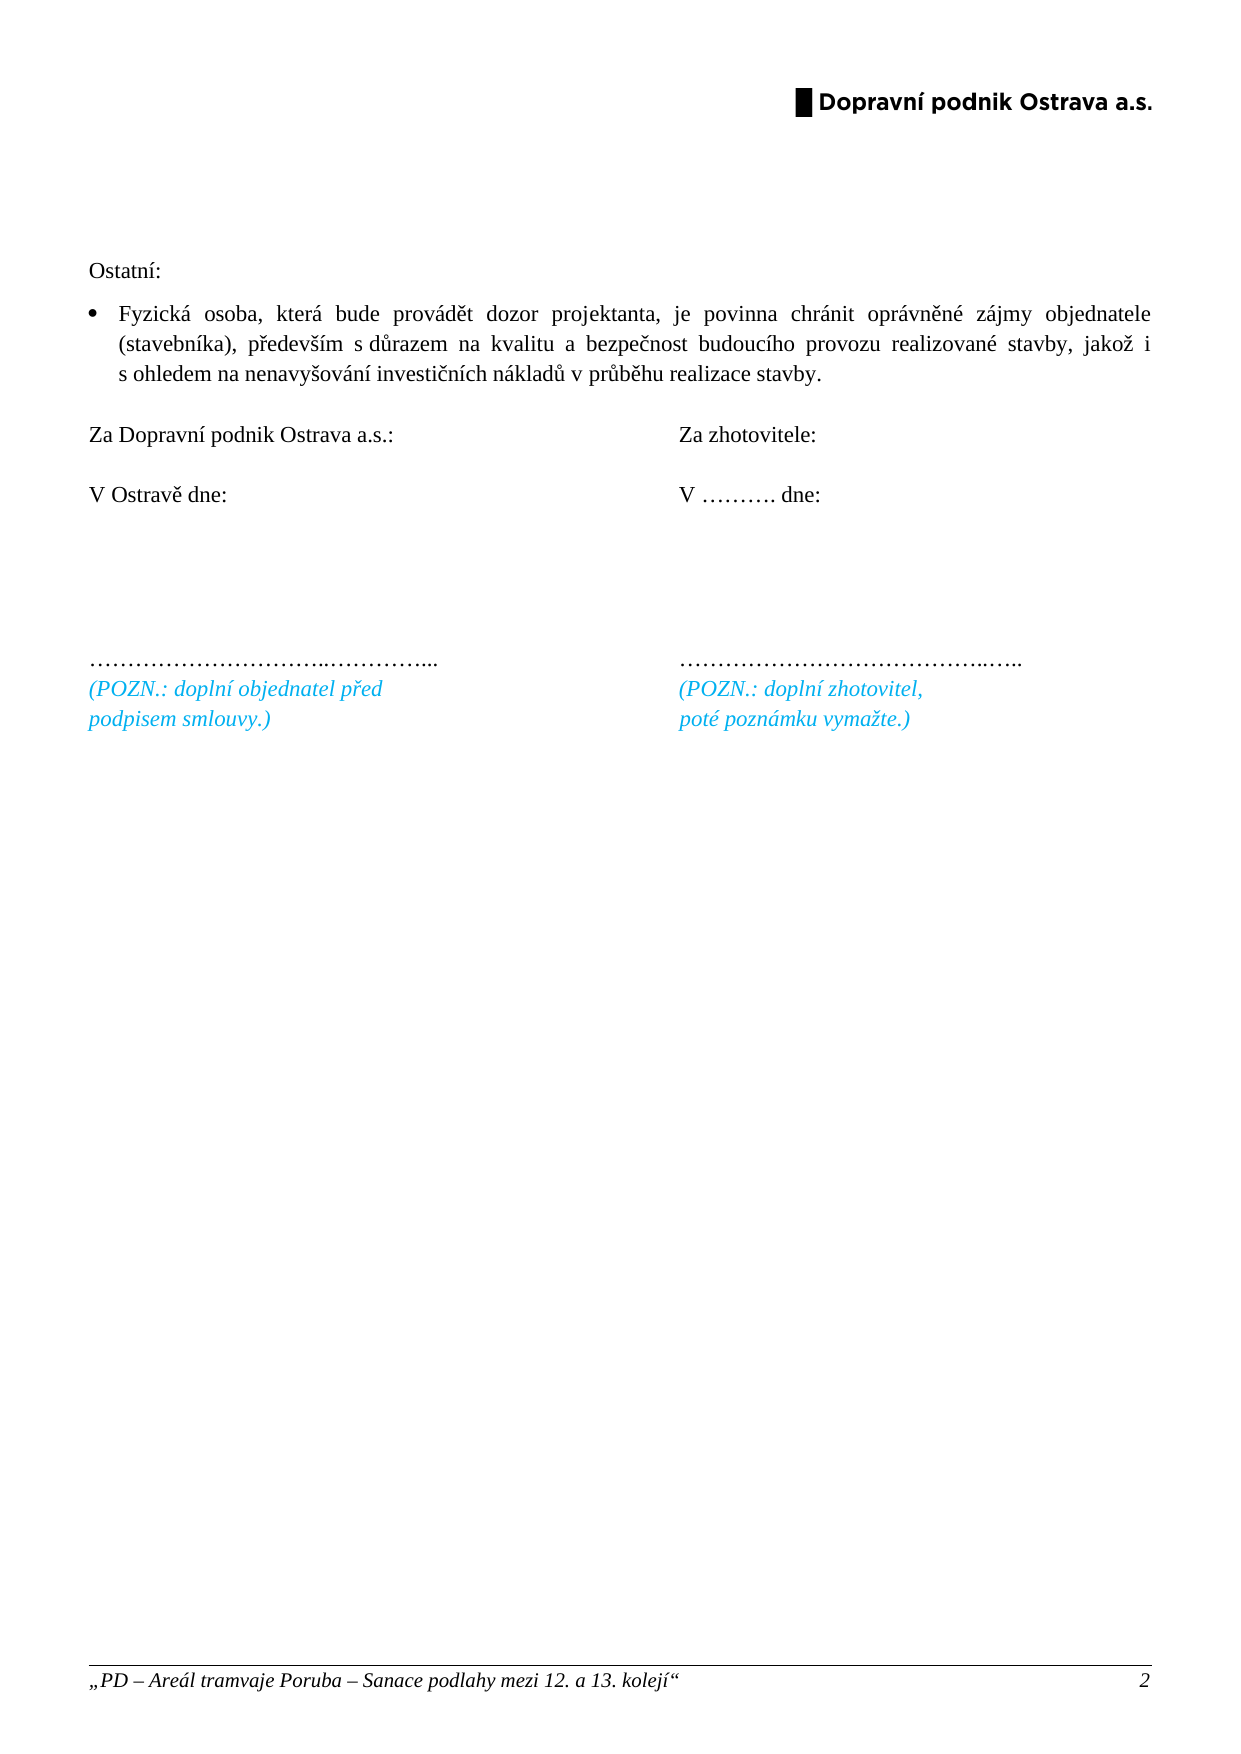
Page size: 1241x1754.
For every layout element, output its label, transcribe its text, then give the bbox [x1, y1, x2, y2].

text podpisem smlouvy.) poté poznámku vymažte.) [89, 705, 1152, 732]
text …………………………..…………... …………………………………..….. [89, 645, 1152, 671]
text (POZN.: doplní objednatel před (POZN.: doplní zhotovitel, [89, 675, 1152, 701]
text Ostatní: [89, 257, 1152, 284]
text V Ostravě dne: V ………. dne: [89, 481, 1152, 508]
list Fyzická osoba, která bude provádět dozor projektanta, je povinna chránit oprávněné zájmy objednatele (stavebníka), především s důrazem na kvalitu a bezpečnost budoucího provozu realizované stavby, jakož i s ohledem na nenavyšování investičních nákladů v průběhu realizace stavby. [89, 300, 1152, 387]
text Za Dopravní podnik Ostrava a.s.: Za zhotovitele: [89, 421, 1152, 447]
picture [795, 88, 1152, 117]
